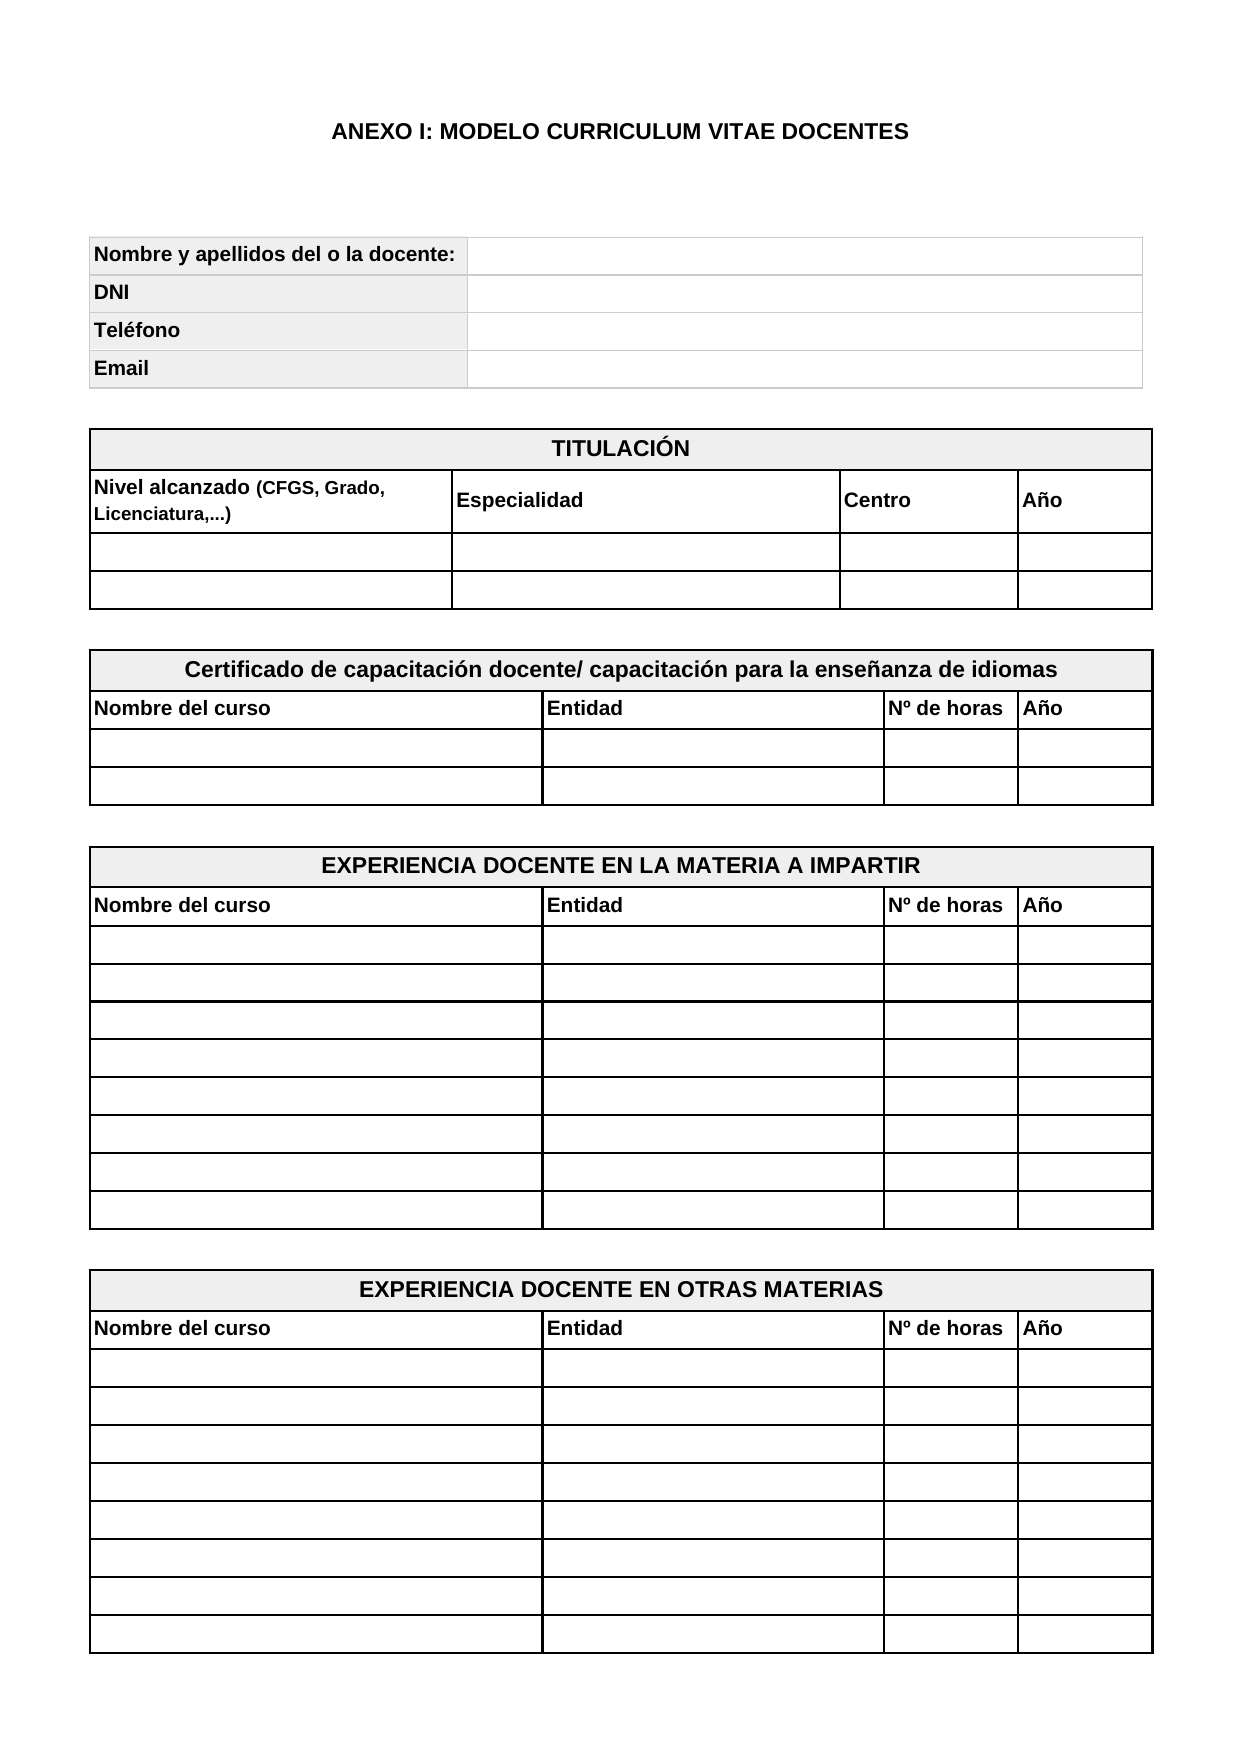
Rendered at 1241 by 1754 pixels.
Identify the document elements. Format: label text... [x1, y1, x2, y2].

table_cell Nº de horas [885, 888, 1017, 924]
table_cell [544, 1003, 883, 1038]
table_cell [885, 730, 1017, 766]
table_cell [91, 1540, 541, 1576]
table_cell [91, 1040, 541, 1076]
table_cell [91, 1003, 541, 1038]
table_cell [885, 1078, 1017, 1114]
table_cell [885, 1426, 1017, 1462]
table_cell [544, 965, 883, 1000]
table_cell [544, 1192, 883, 1228]
table_cell [91, 965, 541, 1000]
text ANEXO I: MODELO CURRICULUM VITAE DOCENTES [88, 118, 1152, 144]
table_cell [91, 768, 541, 804]
table_cell [1019, 1040, 1151, 1076]
table_cell [1019, 730, 1151, 766]
table_cell [544, 1040, 883, 1076]
table_cell DNI [90, 276, 467, 312]
table_cell [1019, 572, 1151, 608]
table_cell [885, 1464, 1017, 1500]
table_cell [544, 927, 883, 962]
table_cell Centro [841, 471, 1017, 532]
table_cell Especialidad [453, 471, 839, 532]
table_cell Año [1019, 692, 1151, 728]
table_cell [453, 534, 839, 570]
table_cell [91, 927, 541, 962]
table_cell Nombre del curso [91, 888, 541, 924]
table_cell [91, 1078, 541, 1114]
table_cell [885, 1502, 1017, 1538]
table_cell Nº de horas [885, 1312, 1017, 1348]
table_cell [544, 1078, 883, 1114]
table_cell [1019, 534, 1151, 570]
table_cell [91, 730, 541, 766]
table_cell [468, 313, 1142, 349]
table_cell Año [1019, 888, 1151, 924]
table_cell [91, 534, 451, 570]
table_cell [91, 572, 451, 608]
table_cell [1019, 1192, 1151, 1228]
table_cell [544, 1616, 883, 1652]
table_cell [885, 1040, 1017, 1076]
table_cell [91, 1502, 541, 1538]
table_cell [91, 1388, 541, 1424]
table_cell [544, 1388, 883, 1424]
table_cell [544, 730, 883, 766]
table_cell [544, 1540, 883, 1576]
table_cell [91, 1192, 541, 1228]
table_cell [91, 1116, 541, 1152]
table_cell [1019, 1116, 1151, 1152]
table_cell Nombre del curso [91, 692, 541, 728]
table_header Certificado de capacitación docente/ capacitación para la enseñanza de idiomas [91, 651, 1151, 690]
table_cell [885, 1154, 1017, 1190]
table_cell [544, 1116, 883, 1152]
table_cell [1019, 1426, 1151, 1462]
table_cell [1019, 1388, 1151, 1424]
table_cell [453, 572, 839, 608]
table_header [468, 238, 1142, 274]
table_cell [544, 1502, 883, 1538]
table_cell [468, 276, 1142, 312]
table_cell [1019, 768, 1151, 804]
table_cell [1019, 1464, 1151, 1500]
table_cell [885, 1003, 1017, 1038]
table_cell Año [1019, 471, 1151, 532]
table_cell Nombre del curso [91, 1312, 541, 1348]
table_cell [544, 1464, 883, 1500]
table_cell [468, 351, 1142, 387]
table_cell [1019, 1540, 1151, 1576]
table_cell [544, 1350, 883, 1386]
table_cell [841, 572, 1017, 608]
table_cell [885, 965, 1017, 1000]
table_cell [885, 1578, 1017, 1614]
table_cell [1019, 1350, 1151, 1386]
table_cell Entidad [544, 692, 883, 728]
table_cell [544, 768, 883, 804]
table_header EXPERIENCIA DOCENTE EN OTRAS MATERIAS [91, 1271, 1151, 1310]
table_cell [1019, 1003, 1151, 1038]
table_header Nombre y apellidos del o la docente: [90, 238, 467, 274]
table_cell Email [90, 351, 467, 387]
table_cell [1019, 1578, 1151, 1614]
table_cell [91, 1154, 541, 1190]
table_cell [1019, 927, 1151, 962]
table_cell [885, 1388, 1017, 1424]
table_cell Teléfono [90, 313, 467, 349]
table_cell Nivel alcanzado (CFGS, Grado, Licenciatura,...) [91, 471, 451, 532]
table_cell Entidad [544, 1312, 883, 1348]
table_cell [544, 1426, 883, 1462]
table_cell [885, 1192, 1017, 1228]
table_cell [885, 1616, 1017, 1652]
table_cell [91, 1350, 541, 1386]
table_cell [1019, 1078, 1151, 1114]
table_cell [1019, 1154, 1151, 1190]
table_cell [1019, 1502, 1151, 1538]
table_cell [885, 768, 1017, 804]
table_cell [91, 1616, 541, 1652]
table_cell [885, 927, 1017, 962]
table_cell [91, 1426, 541, 1462]
table_cell [544, 1154, 883, 1190]
table_cell [885, 1116, 1017, 1152]
table_cell Año [1019, 1312, 1151, 1348]
table_cell [1019, 1616, 1151, 1652]
table_cell [544, 1578, 883, 1614]
table_cell [91, 1464, 541, 1500]
table_cell [91, 1578, 541, 1614]
table_header EXPERIENCIA DOCENTE EN LA MATERIA A IMPARTIR [91, 848, 1151, 886]
table_cell [885, 1540, 1017, 1576]
table_cell Entidad [544, 888, 883, 924]
table_cell [885, 1350, 1017, 1386]
table_cell [1019, 965, 1151, 1000]
table_cell Nº de horas [885, 692, 1017, 728]
table_header TITULACIÓN [91, 430, 1151, 469]
table_cell [841, 534, 1017, 570]
